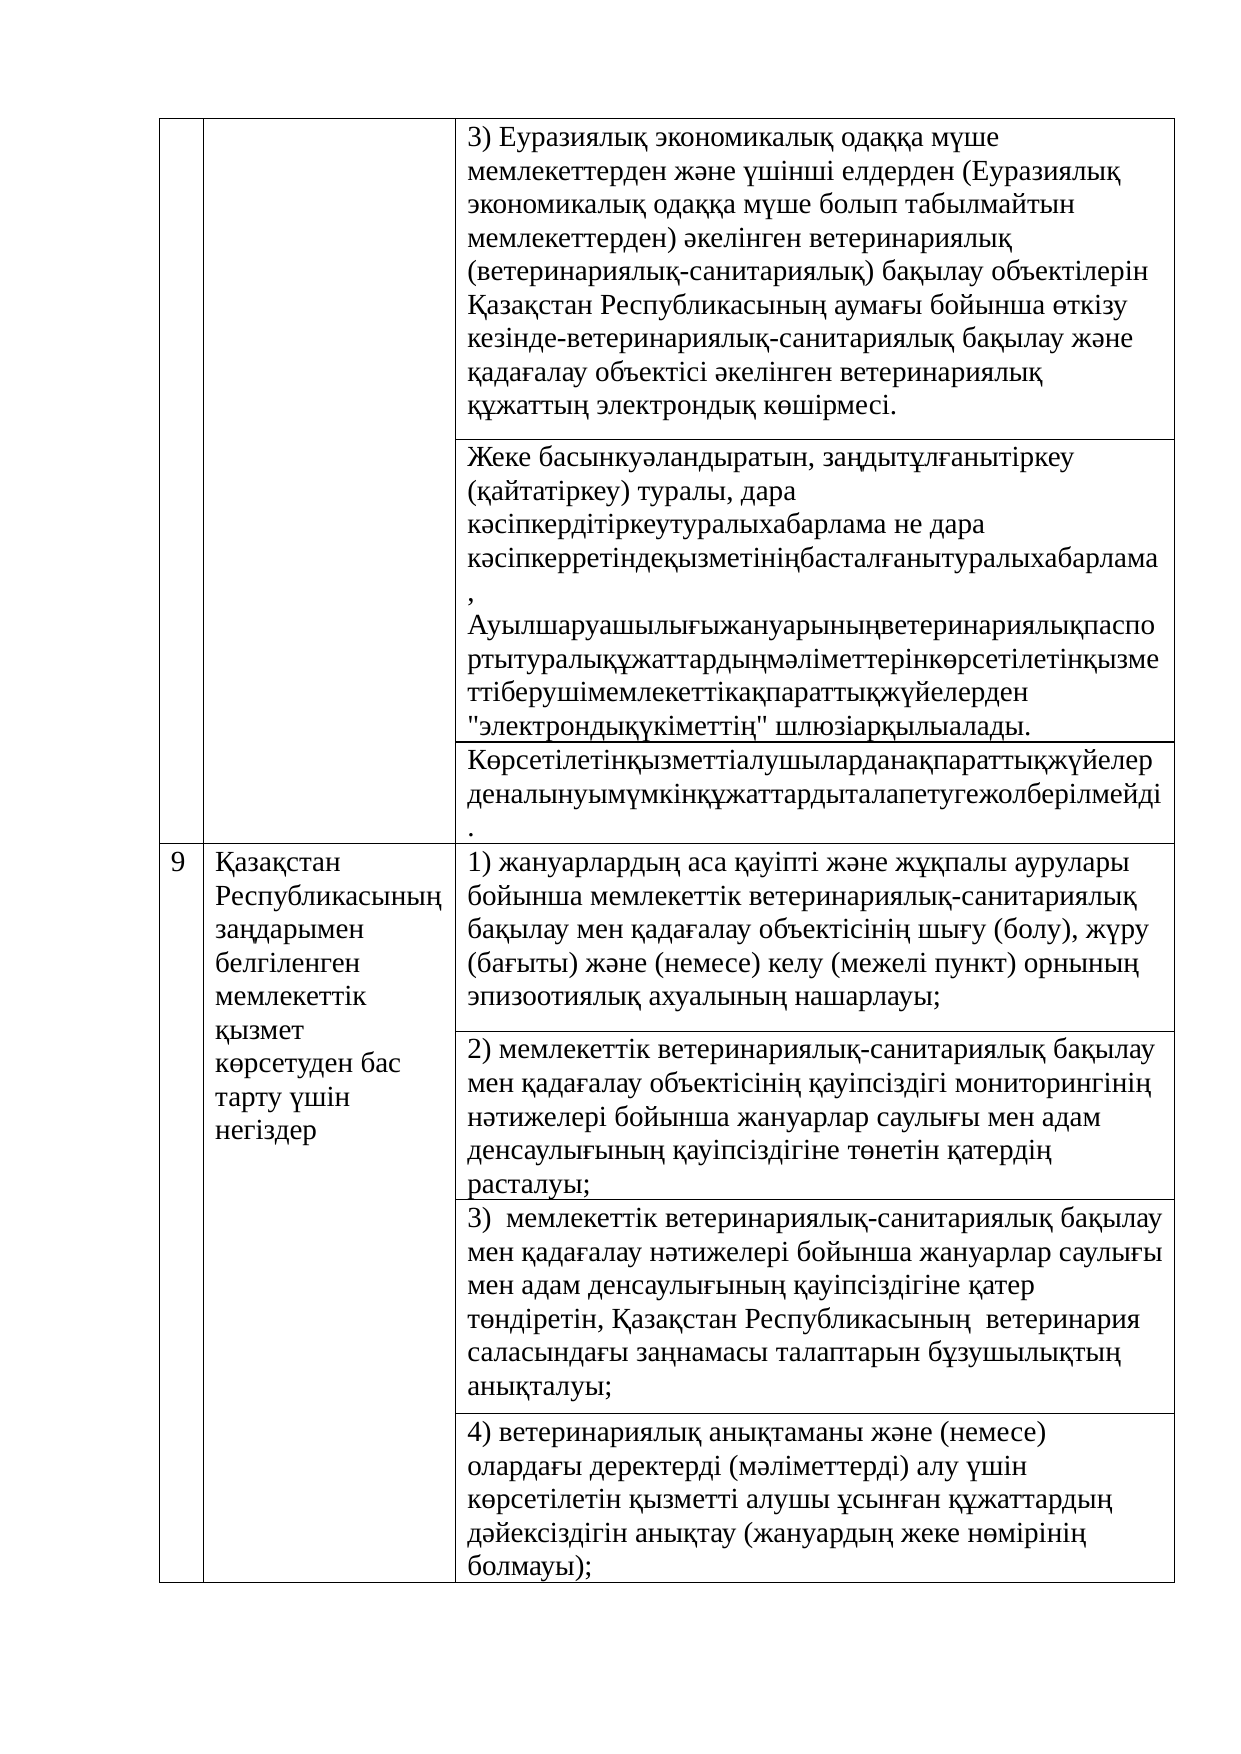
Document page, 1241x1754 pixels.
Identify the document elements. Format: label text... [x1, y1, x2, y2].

table_cell Көрсетілетінқызметтіалушыларданақпараттықжүйелерденалынуымүмкінқұжаттардыталапетугежолберілмейді. [456, 743, 1174, 843]
table_cell 1) жануарлардың аса қауіпті және жұқпалы аурулары бойынша мемлекеттік ветеринариялық-санитариялық бақылау мен қадағалау объектісінің шығу (болу), жүру (бағыты) және (немесе) келу (межелі пункт) орнының эпизоотиялық ахуалының нашарлауы; [456, 844, 1174, 1031]
table_cell Қазақстан Республикасының заңдарымен белгіленген мемлекеттік қызмет көрсетуден бас тарту үшін негіздер [204, 844, 455, 1582]
table_cell Жеке басынкуәландыратын, заңдытұлғанытіркеу (қайтатіркеу) туралы, дара кәсіпкердітіркеутуралыхабарлама не дара кәсіпкерретіндеқызметініңбасталғанытуралыхабарлама, Ауылшаруашылығыжануарыныңветеринариялықпаспортытуралықұжаттардыңмәліметтерінкөрсетілетінқызметтіберушімемлекеттікақпараттықжүйелерден "электрондықүкіметтің" шлюзіарқылыалады. [456, 440, 1174, 741]
table_cell 3) Еуразиялық экономикалық одаққа мүше мемлекеттерден және үшінші елдерден (Еуразиялық экономикалық одаққа мүше болып табылмайтын мемлекеттерден) әкелінген ветеринариялық (ветеринариялық-санитариялық) бақылау объектілерін Қазақстан Республикасының аумағы бойынша өткізу кезінде-ветеринариялық-санитариялық бақылау және қадағалау объектісі әкелінген ветеринариялық құжаттың электрондық көшірмесі. [456, 119, 1174, 438]
table_cell 4) ветеринариялық анықтаманы және (немесе) олардағы деректерді (мәліметтерді) алу үшін көрсетілетін қызметті алушы ұсынған құжаттардың дәйексіздігін анықтау (жануардың жеке нөмірінің болмауы); [456, 1414, 1174, 1582]
table_cell 2) мемлекеттік ветеринариялық-санитариялық бақылау мен қадағалау объектісінің қауіпсіздігі мониторингінің нәтижелері бойынша жануарлар саулығы мен адам денсаулығының қауіпсіздігіне төнетін қатердің расталуы; [456, 1032, 1174, 1199]
table_cell 3) мемлекеттік ветеринариялық-санитариялық бақылау мен қадағалау нәтижелері бойынша жануарлар саулығы мен адам денсаулығының қауіпсіздігіне қатер төндіретін, Қазақстан Республикасының ветеринария саласындағы заңнамасы талаптарын бұзушылықтың анықталуы; [456, 1200, 1174, 1413]
table_cell 9 [160, 844, 203, 1582]
